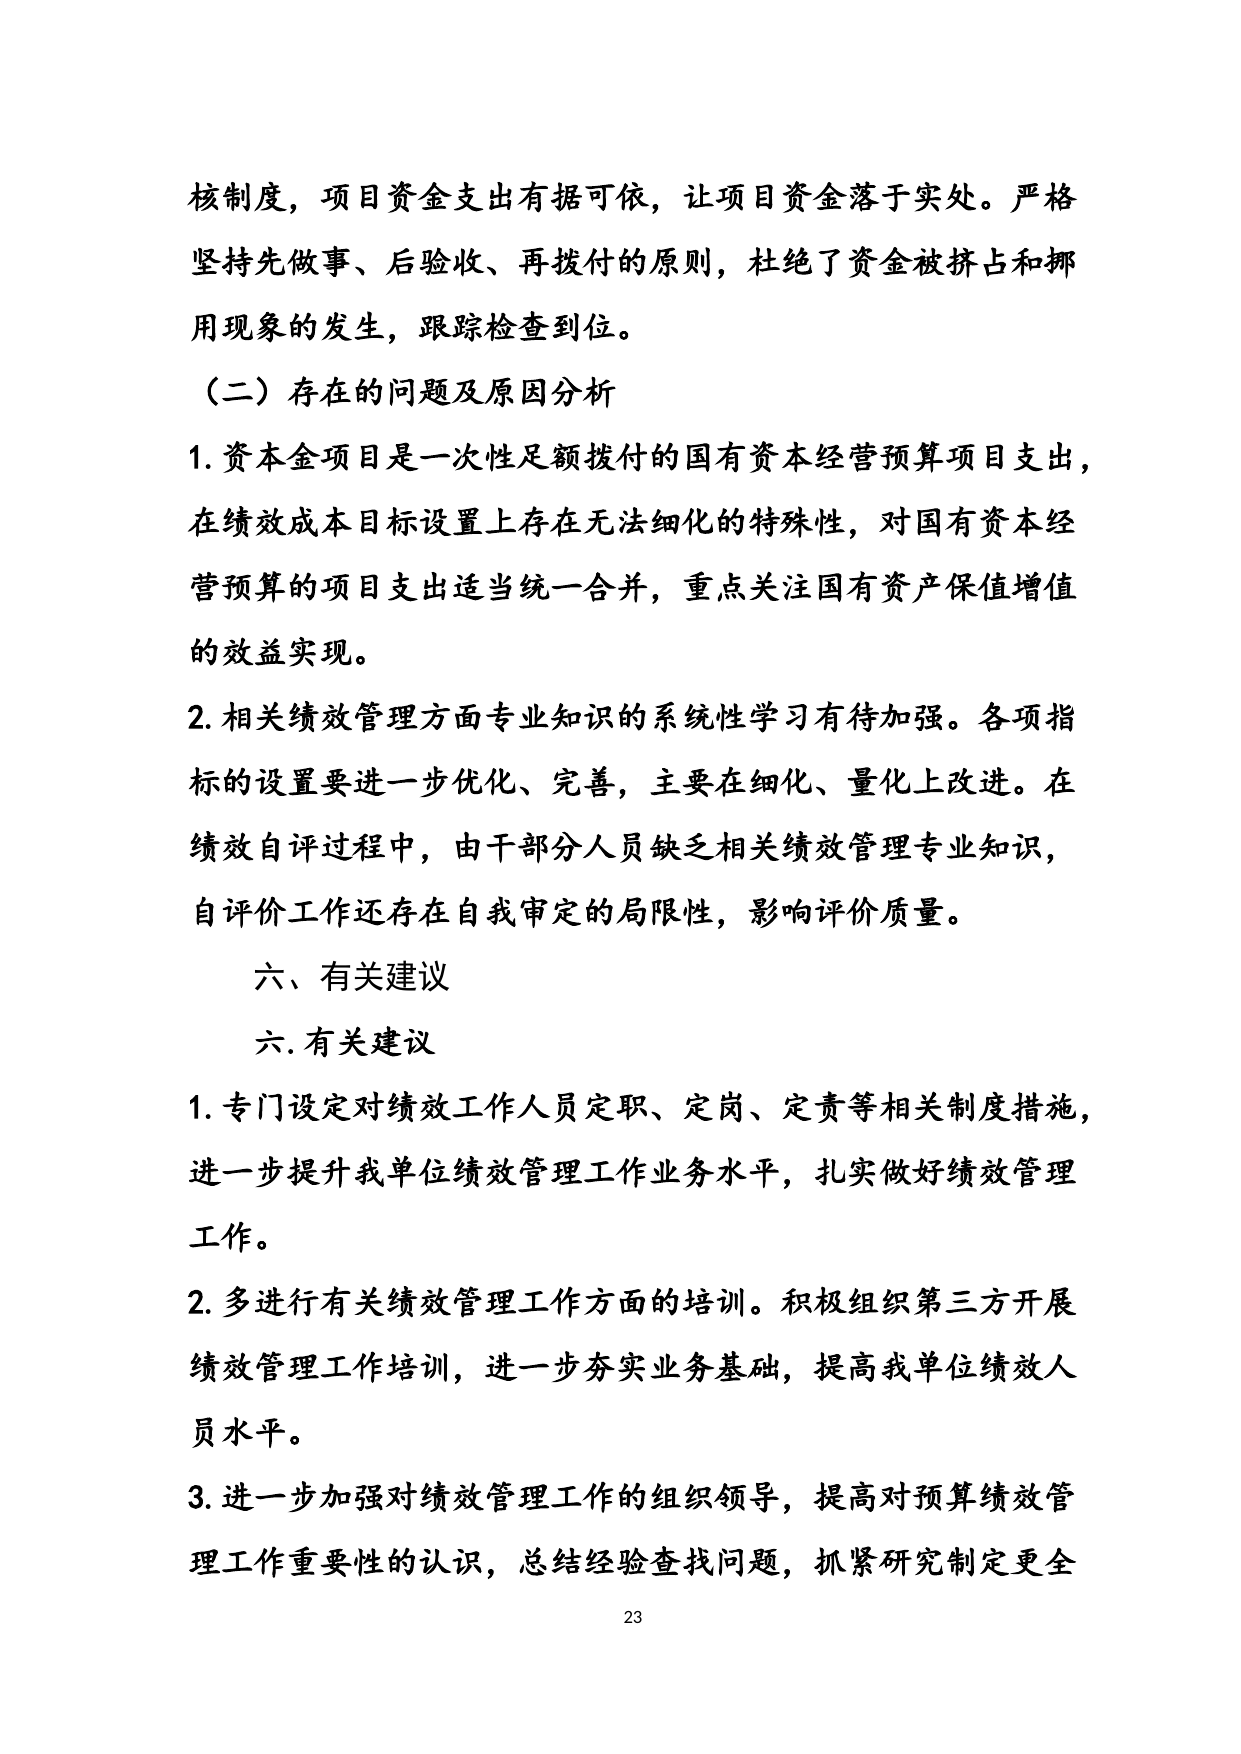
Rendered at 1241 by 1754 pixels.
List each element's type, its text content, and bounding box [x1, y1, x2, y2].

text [187, 162, 1078, 942]
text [187, 1007, 1078, 1592]
text 六、有关建议 [187, 942, 1078, 1007]
